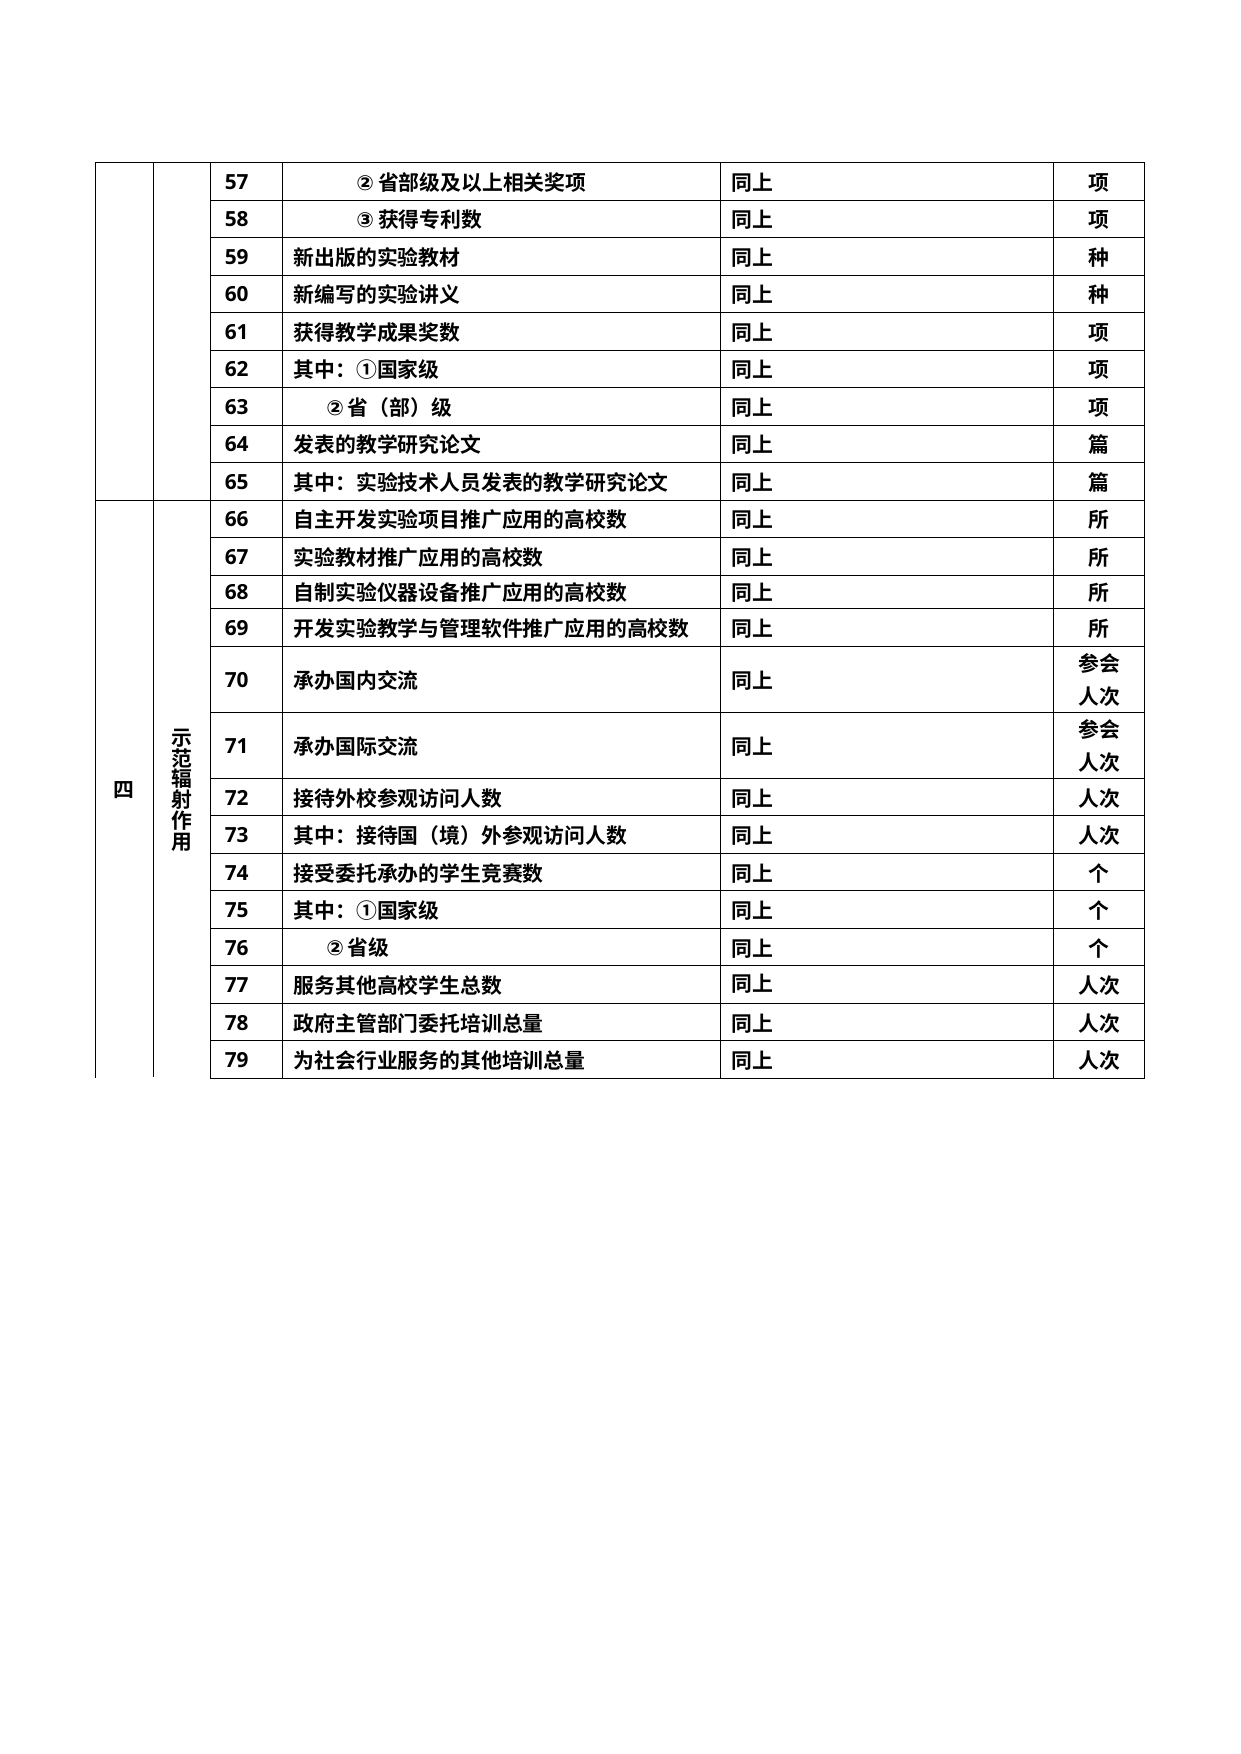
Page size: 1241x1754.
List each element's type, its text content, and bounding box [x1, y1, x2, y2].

table_cell 参会 人次 [1054, 713, 1144, 778]
table_cell 接受委托承办的学生竞赛数 [283, 854, 720, 890]
table_cell 参会 人次 [1054, 647, 1144, 712]
table_cell 同上 [721, 966, 1053, 1003]
table_cell 个 [1054, 929, 1144, 965]
table_cell [211, 816, 282, 853]
table_cell [211, 463, 282, 499]
table_cell 其中：①国家级 [283, 891, 720, 928]
table_cell 实验教材推广应用的高校数 [283, 538, 720, 574]
table_cell 同上 [721, 713, 1053, 778]
table_cell 其中：①国家级 [283, 351, 720, 387]
table_cell ②省部级及以上相关奖项 [283, 163, 720, 199]
table_cell 同上 [721, 576, 1053, 608]
table_cell 人次 [1054, 779, 1144, 815]
table_cell 个 [1054, 854, 1144, 890]
table_cell 同上 [721, 816, 1053, 853]
table_cell [211, 854, 282, 890]
table_cell 接待外校参观访问人数 [283, 779, 720, 815]
table_cell 同上 [721, 647, 1053, 712]
table_cell [211, 609, 282, 646]
table_cell [211, 779, 282, 815]
table_cell [211, 713, 282, 778]
table_cell [211, 163, 282, 199]
table_cell 开发实验教学与管理软件推广应用的高校数 [283, 609, 720, 646]
table_cell 同上 [721, 891, 1053, 928]
table_cell [211, 501, 282, 537]
table_cell ②省级 [283, 929, 720, 965]
table_cell 同上 [721, 426, 1053, 462]
table_cell 同上 [721, 313, 1053, 349]
table_cell 同上 [721, 501, 1053, 537]
table_cell 种 [1054, 276, 1144, 312]
table_cell 发表的教学研究论文 [283, 426, 720, 462]
table_cell [211, 966, 282, 1003]
table_cell 同上 [721, 238, 1053, 274]
table_cell 篇 [1054, 426, 1144, 462]
table_cell [211, 1041, 282, 1078]
table_cell 同上 [721, 351, 1053, 387]
table_cell 项 [1054, 163, 1144, 199]
table_cell [211, 929, 282, 965]
table_cell [211, 891, 282, 928]
table_cell 同上 [721, 929, 1053, 965]
table_cell [211, 313, 282, 349]
table_cell 项 [1054, 201, 1144, 237]
table_cell 同上 [721, 463, 1053, 499]
table_cell [211, 576, 282, 608]
table_cell 项 [1054, 351, 1144, 387]
table_cell 承办国内交流 [283, 647, 720, 712]
table_cell 同上 [721, 276, 1053, 312]
table_cell 自制实验仪器设备推广应用的高校数 [283, 576, 720, 608]
table_cell 人次 [1054, 966, 1144, 1003]
table_cell [211, 201, 282, 237]
table_cell 其中：实验技术人员发表的教学研究论文 [283, 463, 720, 499]
table_cell 人次 [1054, 1041, 1144, 1078]
table_cell 项 [1054, 313, 1144, 349]
table_cell [211, 647, 282, 712]
table_cell 所 [1054, 609, 1144, 646]
table_cell 篇 [1054, 463, 1144, 499]
table_cell [211, 538, 282, 574]
table_cell ③获得专利数 [283, 201, 720, 237]
table_cell 同上 [721, 609, 1053, 646]
table_cell 为社会行业服务的其他培训总量 [283, 1041, 720, 1078]
table_cell 同上 [721, 779, 1053, 815]
table_cell 四 [96, 501, 153, 1078]
table_cell 所 [1054, 501, 1144, 537]
table_cell 同上 [721, 1004, 1053, 1040]
table_cell [211, 388, 282, 424]
table_cell 同上 [721, 854, 1053, 890]
table_cell 同上 [721, 538, 1053, 574]
table_cell 政府主管部门委托培训总量 [283, 1004, 720, 1040]
table_cell 获得教学成果奖数 [283, 313, 720, 349]
table_cell 人次 [1054, 816, 1144, 853]
table_cell 其中：接待国（境）外参观访问人数 [283, 816, 720, 853]
table_cell 个 [1054, 891, 1144, 928]
table_cell 新编写的实验讲义 [283, 276, 720, 312]
table_cell [211, 351, 282, 387]
table_cell 项 [1054, 388, 1144, 424]
table_cell [211, 238, 282, 274]
table_cell 同上 [721, 388, 1053, 424]
table_cell ②省（部）级 [283, 388, 720, 424]
table_cell 示范辐射作用 [153, 501, 210, 1078]
table_cell 同上 [721, 163, 1053, 199]
table_cell 所 [1054, 576, 1144, 608]
table_cell 种 [1054, 238, 1144, 274]
table_cell [211, 1004, 282, 1040]
table_cell 自主开发实验项目推广应用的高校数 [283, 501, 720, 537]
table_cell [211, 426, 282, 462]
table_cell 新出版的实验教材 [283, 238, 720, 274]
table_cell 同上 [721, 201, 1053, 237]
table_cell 人次 [1054, 1004, 1144, 1040]
table_cell [211, 276, 282, 312]
table_cell 所 [1054, 538, 1144, 574]
table_cell 同上 [721, 1041, 1053, 1078]
table_cell 承办国际交流 [283, 713, 720, 778]
table_cell 服务其他高校学生总数 [283, 966, 720, 1003]
